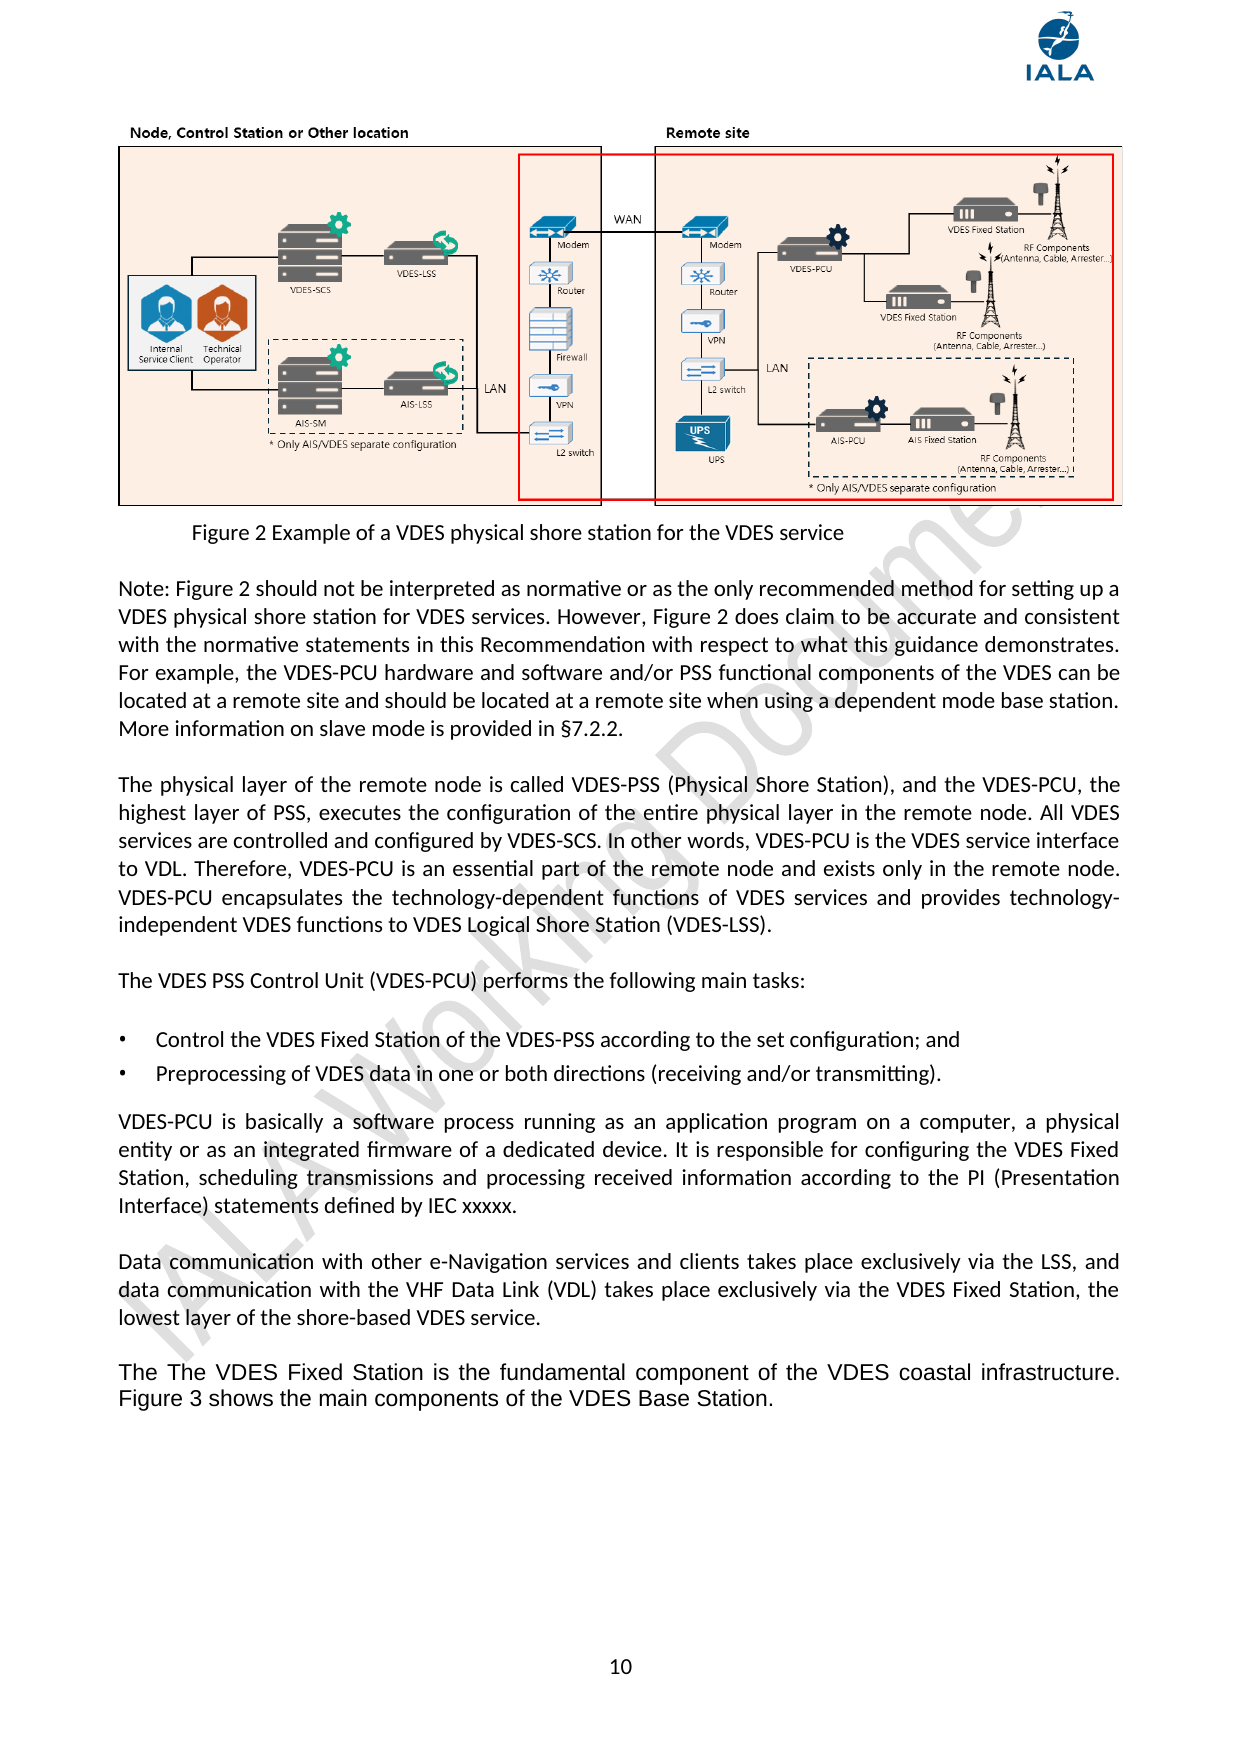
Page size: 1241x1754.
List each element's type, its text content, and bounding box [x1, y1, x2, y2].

list Control the VDES Fixed Station of the VDES-PSS according to the set configuration; and [118, 1023, 1122, 1054]
text VDES-PCU is basically a software process running as an application program on a computer, a physical entity or as an integrated firmware of a dedicated device. It is responsible for configuring the VDES Fixed Station, scheduling transmissions and processing received information according to the PI (Presentation Interface) statements defined by IEC xxxxx. [118, 1107, 1122, 1219]
text The The VDES Fixed Station is the fundamental component of the VDES coastal infrastructure. Figure 3 shows the main components of the VDES Base Station. [118, 1359, 1122, 1412]
text Data communication with other e-Navigation services and clients takes place exclusively via the LSS, and data communication with the VHF Data Link (VDL) takes place exclusively via the VDES Fixed Station, the lowest layer of the shore-based VDES service. [118, 1247, 1122, 1331]
text Note: Figure 2 should not be interpreted as normative or as the only recommended method for setting up a VDES physical shore station for VDES services. However, Figure 2 does claim to be accurate and consistent with the normative statements in this Recommendation with respect to what this guidance demonstrates. For example, the VDES-PCU hardware and software and/or PSS functional components of the VDES can be located at a remote site and should be located at a remote site when using a dependent mode base station. More information on slave mode is provided in §7.2.2. [118, 574, 1122, 742]
text Figure 2 Example of a VDES physical shore station for the VDES service [0, 518, 1122, 546]
text The VDES PSS Control Unit (VDES-PCU) performs the following main tasks: [118, 967, 1122, 995]
picture [118, 118, 1123, 506]
text The physical layer of the remote node is called VDES-PSS (Physical Shore Station), and the VDES-PCU, the highest layer of PSS, executes the configuration of the entire physical layer in the remote node. All VDES services are controlled and configured by VDES-SCS. In other words, VDES-PCU is the VDES service interface to VDL. Therefore, VDES-PCU is an essential part of the remote node and exists only in the remote node. VDES-PCU encapsulates the technology-dependent functions of VDES services and provides technology-independent VDES functions to VDES Logical Shore Station (VDES-LSS). [118, 771, 1122, 939]
list Preprocessing of VDES data in one or both directions (receiving and/or transmitting). [118, 1056, 1122, 1088]
picture [1011, 3, 1106, 96]
